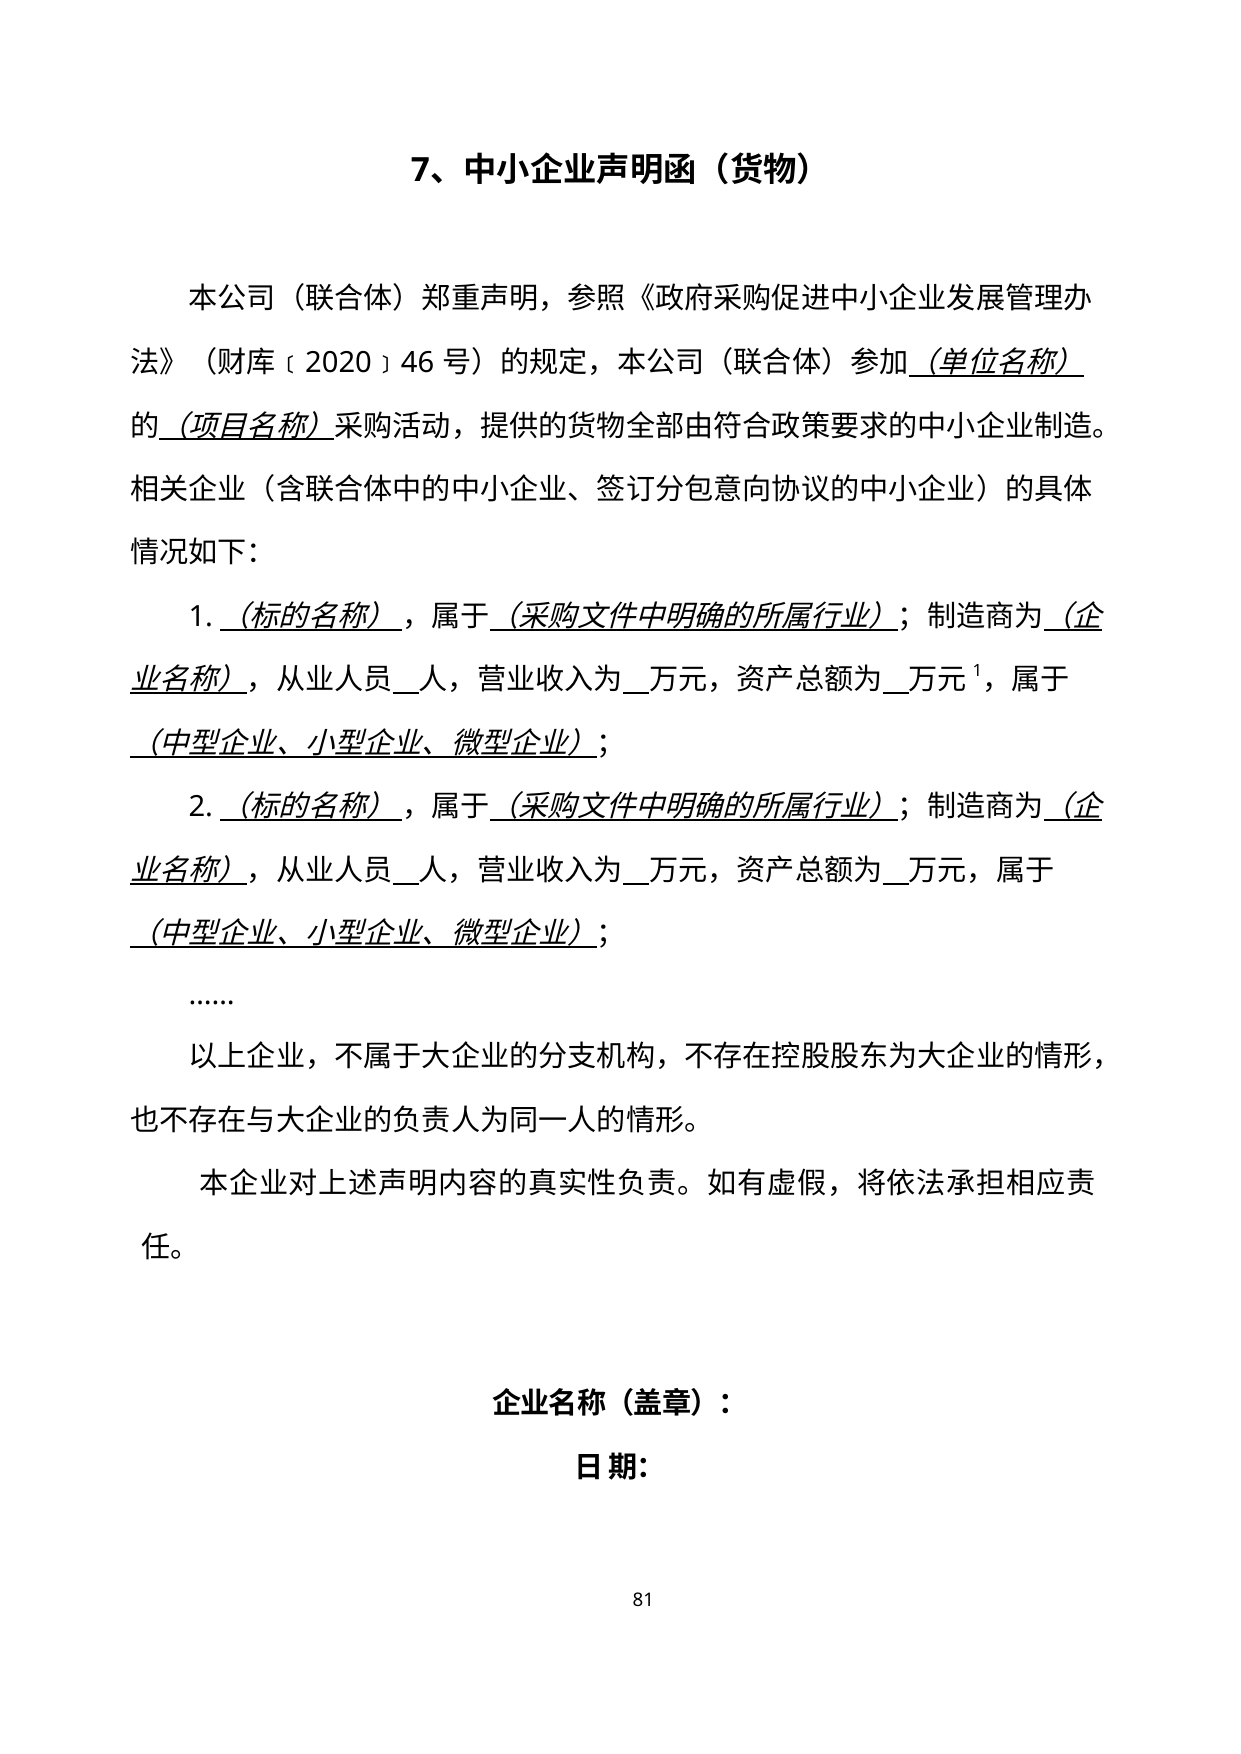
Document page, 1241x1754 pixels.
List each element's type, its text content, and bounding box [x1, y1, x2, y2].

text 以上企业，不属于大企业的分支机构，不存在控股股东为大企业的情形，也不存在与大企业的负责人为同一人的情形。 [130, 1033, 1110, 1138]
text 本公司（联合体）郑重声明，参照《政府采购促进中小企业发展管理办法》（财库﹝2020﹞46 号）的规定，本公司（联合体）参加（单位名称）的（项目名称）采购活动，提供的货物全部由符合政策要求的中小企业制造。相关企业（含联合体中的中小企业、签订分包意向协议的中小企业）的具体情况如下： [130, 275, 1110, 571]
text …… [188, 973, 1110, 1013]
list （标的名称） ，属于（采购文件中明确的所属行业）；制造商为（企业名称），从业人员 人，营业收入为 万元，资产总额为 万元，属于（中型企业、小型企业、微型企业）； [130, 783, 1110, 952]
text 日 期： [130, 1443, 1110, 1486]
text 企业名称（盖章）： [130, 1380, 1110, 1422]
list （标的名称） ，属于（采购文件中明确的所属行业）；制造商为（企业名称），从业人员 人，营业收入为 万元，资产总额为 万元1，属于（中型企业、小型企业、微型企业）； [130, 592, 1110, 762]
text 本企业对上述声明内容的真实性负责。如有虚假，将依法承担相应责任。 [141, 1160, 1096, 1265]
subtitle 7、中小企业声明函（货物） [130, 143, 1110, 191]
